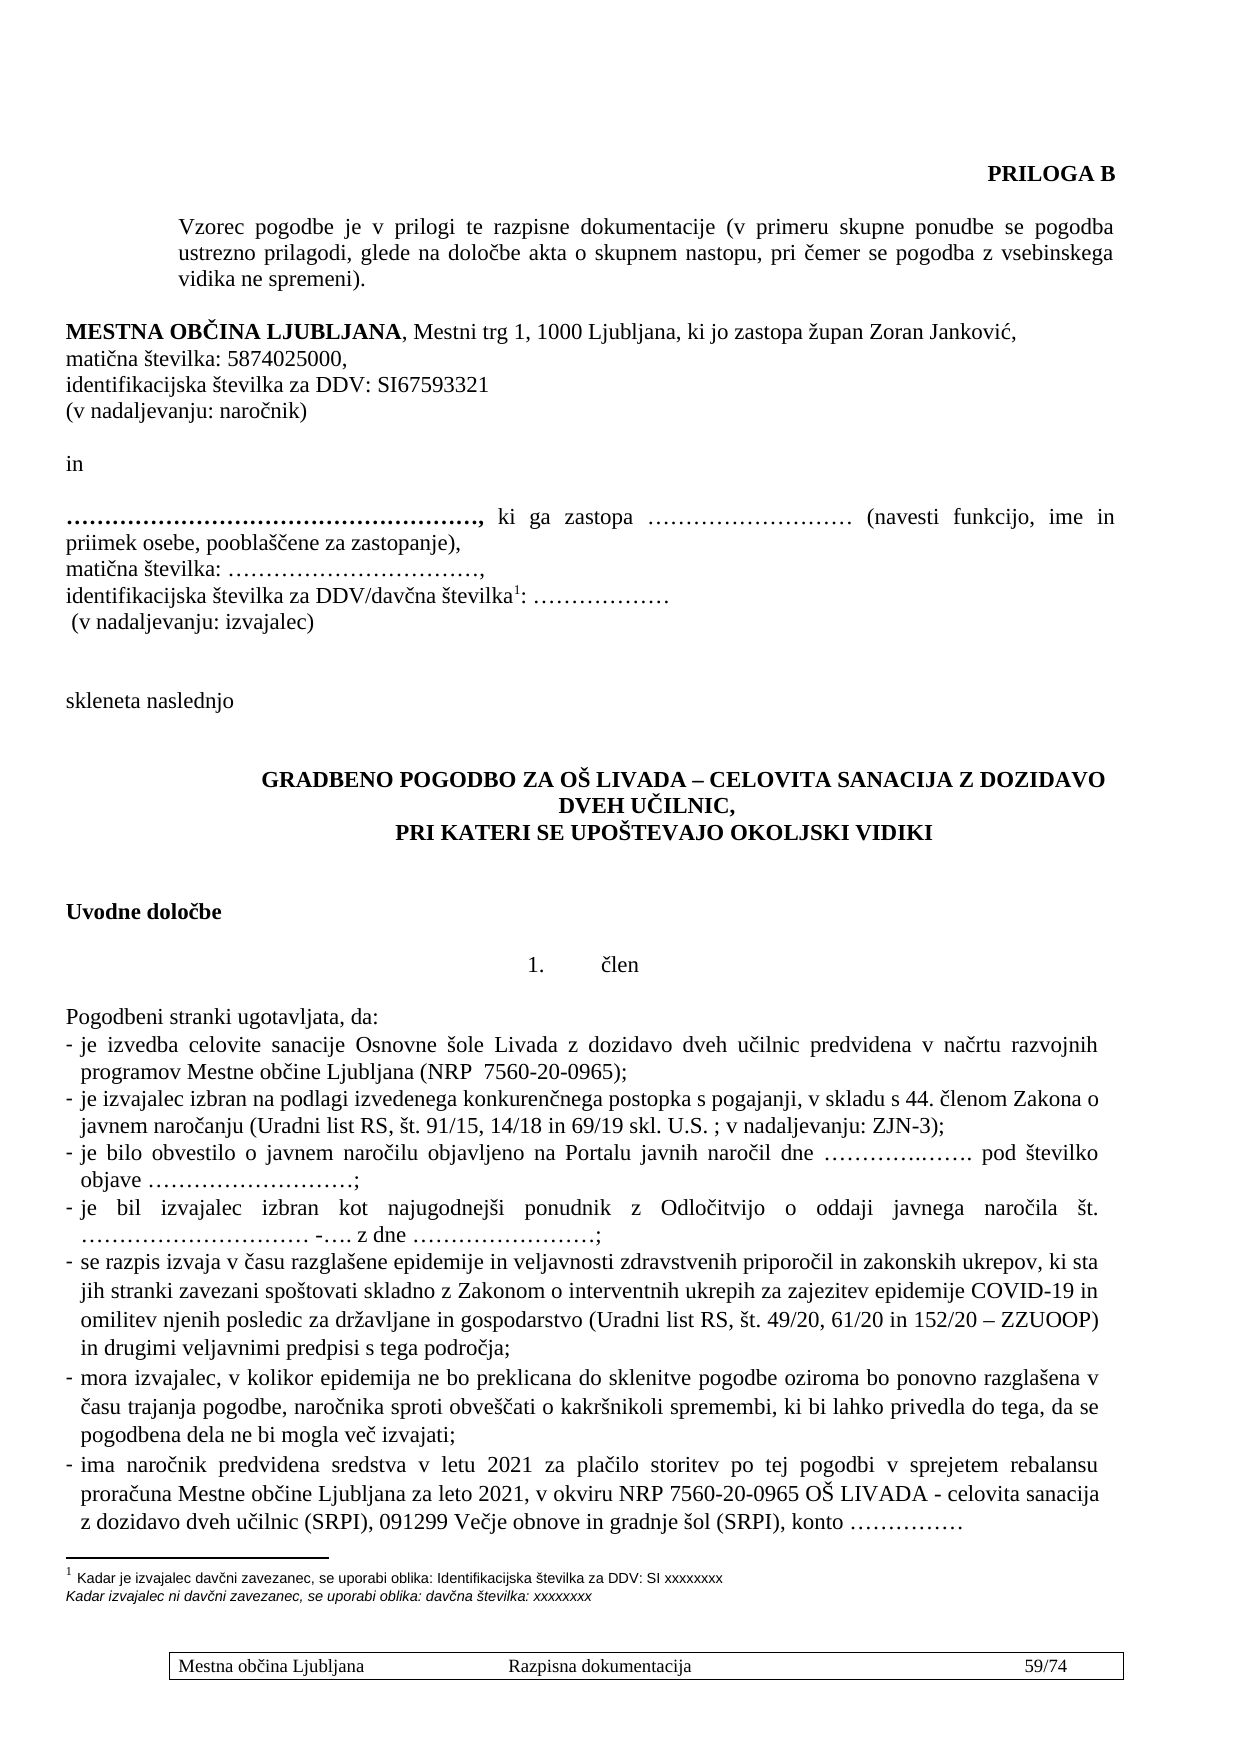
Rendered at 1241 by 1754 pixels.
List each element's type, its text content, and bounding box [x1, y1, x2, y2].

text ………………………………………………, ki ga zastopa ……………………… (navesti funkcijo, ime in priimek osebe, pooblaščene za zastopanje), [66, 503, 1115, 555]
list je izvedba celovite sanacije Osnovne šole Livada z dozidavo dveh učilnic predvidena v načrtu razvojnih programov Mestne občine Ljubljana (NRP 7560-20-0965); [66, 1030, 1101, 1084]
list je izvajalec izbran na podlagi izvedenega konkurenčnega postopka s pogajanji, v skladu s 44. členom Zakona o javnem naročanju (Uradni list RS, št. 91/15, 14/18 in 69/19 skl. U.S. ; v nadaljevanju: ZJN-3); [66, 1084, 1101, 1138]
text GRADBENO POGODBO ZA OŠ LIVADA – CELOVITA SANACIJA Z DOZIDAVO DVEH UČILNIC, [178, 766, 1115, 819]
text PRI KATERI SE UPOŠTEVAJO OKOLJSKI VIDIKI [178, 819, 1115, 845]
text identifikacijska številka za DDV/davčna številka: ……………… [66, 582, 1115, 608]
text skleneta naslednjo [66, 687, 1115, 713]
list je bil izvajalec izbran kot najugodnejši ponudnik z Odločitvijo o oddaji javnega naročila št. ………………………… -…. z dne ……………………; [66, 1193, 1101, 1247]
text identifikacijska številka za DDV: SI67593321 [66, 371, 1115, 397]
text matična številka: ……………………………, [66, 555, 1115, 582]
list mora izvajalec, v kolikor epidemija ne bo preklicana do sklenitve pogodbe oziroma bo ponovno razglašena v času trajanja pogodbe, naročnika sproti obveščati o kakršnikoli spremembi, ki bi lahko privedla do tega, da se pogodbena dela ne bi mogla več izvajati; [66, 1363, 1101, 1448]
text matična številka: 5874025000, [66, 344, 1115, 371]
list se razpis izvaja v času razglašene epidemije in veljavnosti zdravstvenih priporočil in zakonskih ukrepov, ki sta jih stranki zavezani spoštovati skladno z Zakonom o interventnih ukrepih za zajezitev epidemije COVID-19 in omilitev njenih posledic za državljane in gospodarstvo (Uradni list RS, št. 49/20, 61/20 in 152/20 – ZZUOOP) in drugimi veljavnimi predpisi s tega področja; [66, 1247, 1100, 1361]
text MESTNA OBČINA LJUBLJANA, Mestni trg 1, 1000 Ljubljana, ki jo zastopa župan Zoran Janković, [66, 318, 1115, 344]
list ima naročnik predvidena sredstva v letu 2021 za plačilo storitev po tej pogodbi v sprejetem rebalansu proračuna Mestne občine Ljubljana za leto 2021, v okviru NRP 7560-20-0965 OŠ LIVADA - celovita sanacija z dozidavo dveh učilnic (SRPI), 091299 Večje obnove in gradnje šol (SRPI), konto …………… [66, 1450, 1101, 1534]
text in [66, 450, 1115, 476]
text Vzorec pogodbe je v prilogi te razpisne dokumentacije (v primeru skupne ponudbe se pogodba ustrezno prilagodi, glede na določbe akta o skupnem nastopu, pri čemer se pogodba z vsebinskega vidika ne spremeni). [178, 213, 1115, 292]
text (v nadaljevanju: izvajalec) [66, 608, 1115, 634]
text Uvodne določbe [66, 898, 1101, 924]
list člen [66, 951, 1101, 977]
text Pogodbeni stranki ugotavljata, da: [66, 1003, 1101, 1030]
text PRILOGA B [66, 160, 1115, 186]
text (v nadaljevanju: naročnik) [66, 397, 1115, 424]
list je bilo obvestilo o javnem naročilu objavljeno na Portalu javnih naročil dne ………….……. pod številko objave ………………………; [66, 1138, 1101, 1193]
